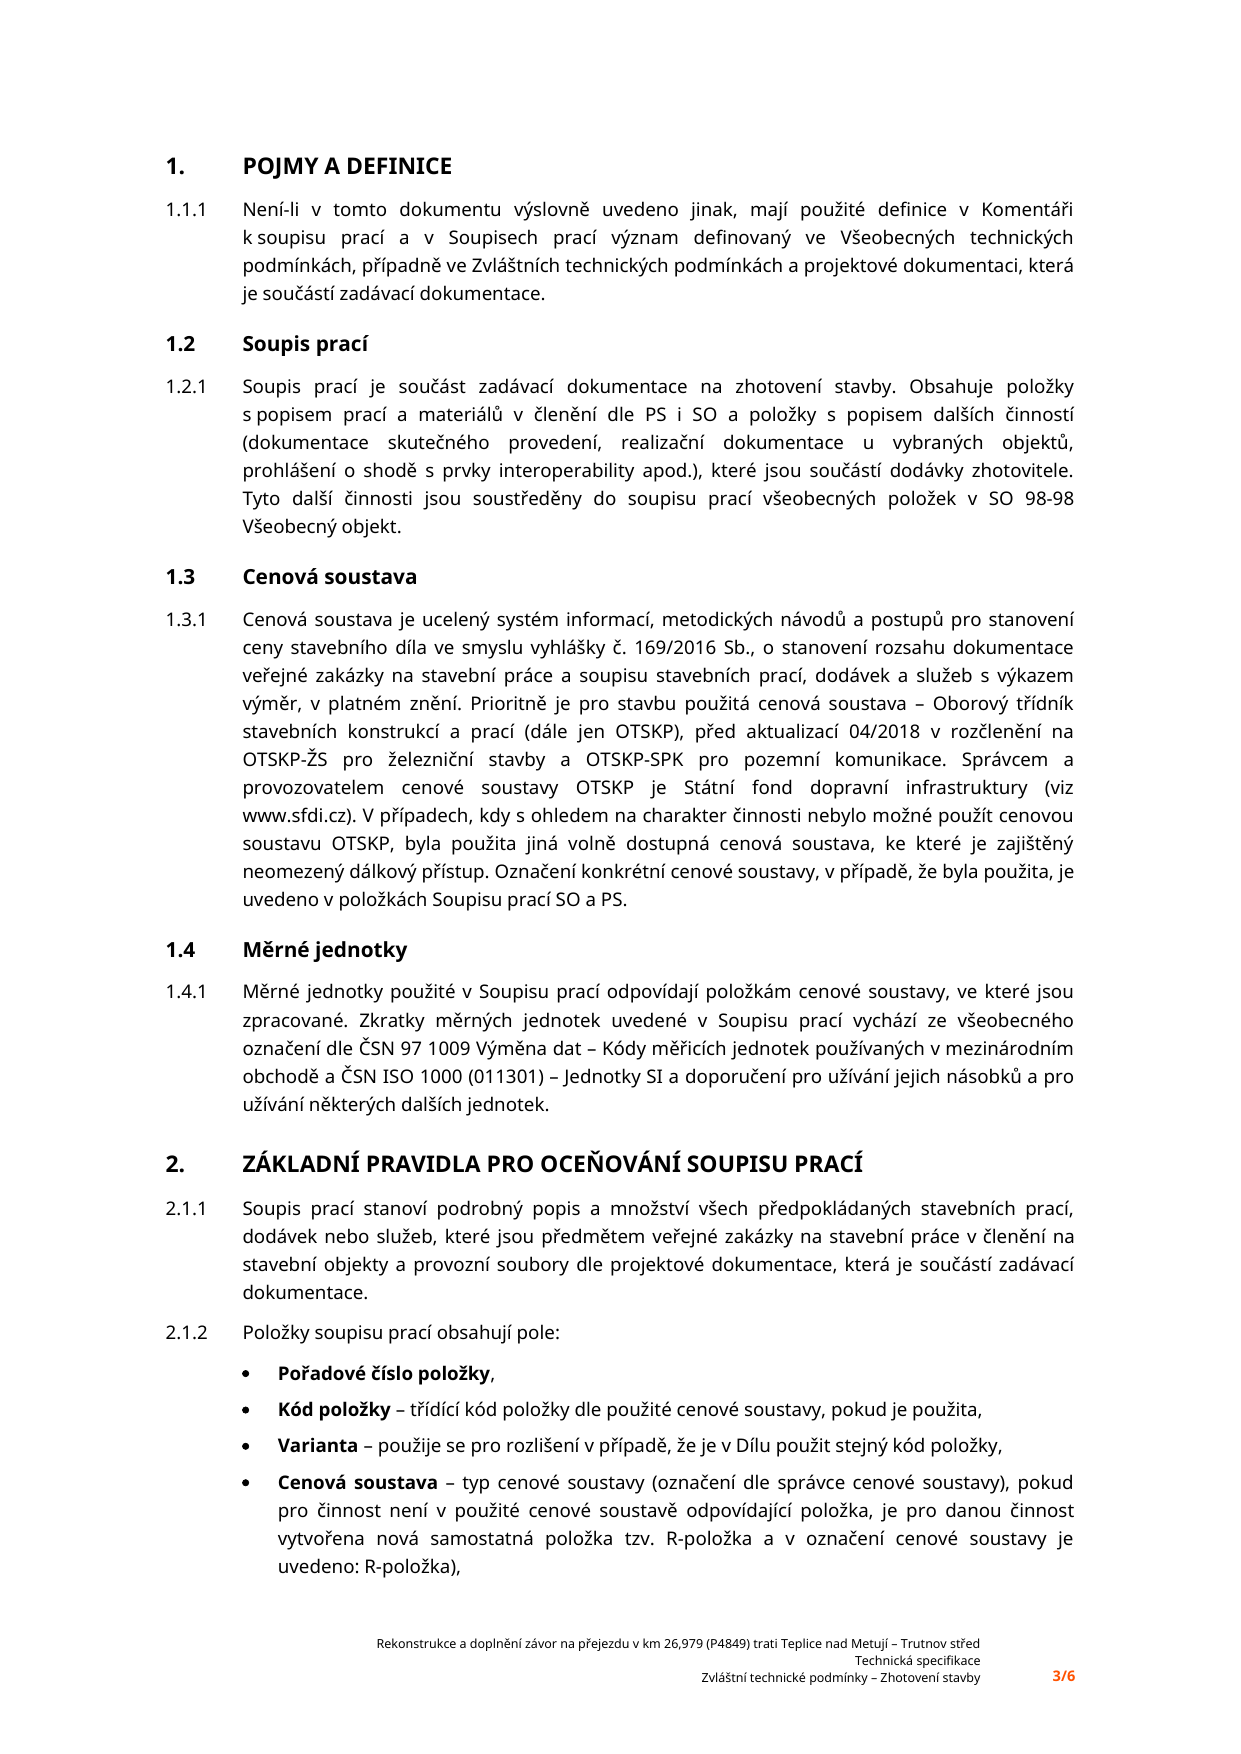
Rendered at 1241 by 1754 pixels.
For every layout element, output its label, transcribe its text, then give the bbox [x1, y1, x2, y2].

text Cenová soustava [165, 562, 1075, 591]
text Měrné jednotky [165, 935, 1075, 963]
text ZÁKLADNÍ PRAVIDLA PRO OCEŇOVÁNÍ SOUPISU PRACÍ [165, 1148, 1075, 1179]
text Soupis prací je součást zadávací dokumentace na zhotovení stavby. Obsahuje položky s popisem prací a materiálů v členění dle PS i SO a položky s popisem dalších činností (dokumentace skutečného provedení, realizační dokumentace u vybraných objektů, prohlášení o shodě s prvky interoperability apod.), které jsou součástí dodávky zhotovitele. Tyto další činnosti jsou soustředěny do soupisu prací všeobecných položek v SO 98-98 Všeobecný objekt. [165, 373, 1075, 539]
text Položky soupisu prací obsahují pole: [165, 1319, 1075, 1345]
text POJMY A DEFINICE [165, 150, 1075, 181]
text Cenová soustava je ucelený systém informací, metodických návodů a postupů pro stanovení ceny stavebního díla ve smyslu vyhlášky č. 169/2016 Sb., o stanovení rozsahu dokumentace veřejné zakázky na stavební práce a soupisu stavebních prací, dodávek a služeb s výkazem výměr, v platném znění. Prioritně je pro stavbu použitá cenová soustava – Oborový třídník stavebních konstrukcí a prací (dále jen OTSKP), před aktualizací 04/2018 v rozčlenění na OTSKP-ŽS pro železniční stavby a OTSKP-SPK pro pozemní komunikace. Správcem a provozovatelem cenové soustavy OTSKP je Státní fond dopravní infrastruktury (viz www.sfdi.cz). V případech, kdy s ohledem na charakter činnosti nebylo možné použít cenovou soustavu OTSKP, byla použita jiná volně dostupná cenová soustava, ke které je zajištěný neomezený dálkový přístup. Označení konkrétní cenové soustavy, v případě, že byla použita, je uvedeno v položkách Soupisu prací SO a PS. [165, 606, 1075, 912]
text Soupis prací stanoví podrobný popis a množství všech předpokládaných stavebních prací, dodávek nebo služeb, které jsou předmětem veřejné zakázky na stavební práce v členění na stavební objekty a provozní soubory dle projektové dokumentace, která je součástí zadávací dokumentace. [165, 1195, 1075, 1304]
text Měrné jednotky použité v Soupisu prací odpovídají položkám cenové soustavy, ve které jsou zpracované. Zkratky měrných jednotek uvedené v Soupisu prací vychází ze všeobecného označení dle ČSN 97 1009 Výměna dat – Kódy měřicích jednotek používaných v mezinárodním obchodě a ČSN ISO 1000 (011301) – Jednotky SI a doporučení pro užívání jejich násobků a pro užívání některých dalších jednotek. [165, 979, 1075, 1116]
text Pořadové číslo položky, [242, 1360, 1075, 1386]
text Soupis prací [165, 329, 1075, 358]
text Není-li v tomto dokumentu výslovně uvedeno jinak, mají použité definice v Komentáři k soupisu prací a v Soupisech prací význam definovaný ve Všeobecných technických podmínkách, případně ve Zvláštních technických podmínkách a projektové dokumentaci, která je součástí zadávací dokumentace. [165, 197, 1075, 306]
text Varianta – použije se pro rozlišení v případě, že je v Dílu použit stejný kód položky, [242, 1433, 1075, 1458]
text Cenová soustava – typ cenové soustavy (označení dle správce cenové soustavy), pokud pro činnost není v použité cenové soustavě odpovídající položka, je pro danou činnost vytvořena nová samostatná položka tzv. R-položka a v označení cenové soustavy je uvedeno: R-položka), [242, 1469, 1075, 1579]
text Kód položky – třídící kód položky dle použité cenové soustavy, pokud je použita, [242, 1396, 1075, 1422]
